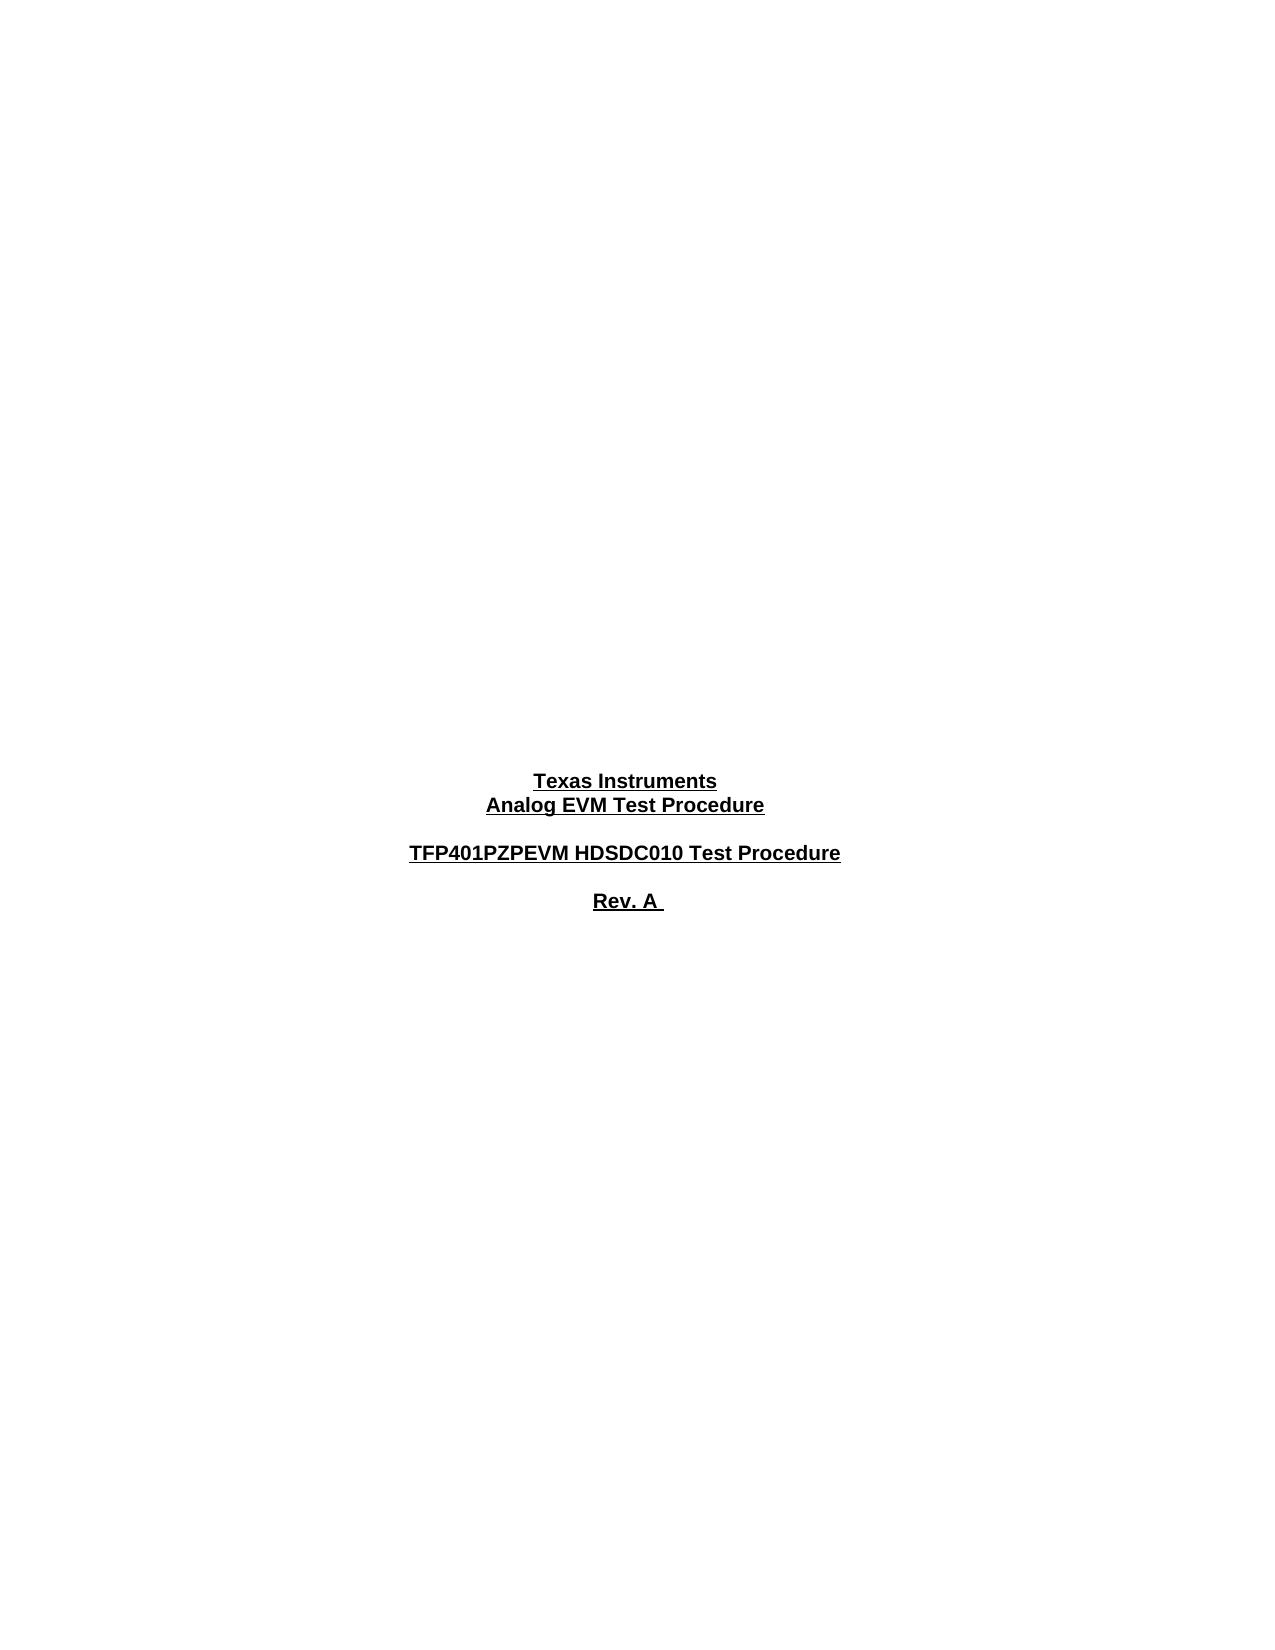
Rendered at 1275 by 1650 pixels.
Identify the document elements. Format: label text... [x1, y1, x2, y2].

text Rev. A [139, 888, 1110, 912]
text Analog EVM Test Procedure [139, 793, 1110, 817]
text Texas Instruments [139, 769, 1110, 793]
text TFP401PZPEVM HDSDC010 Test Procedure [139, 841, 1110, 864]
